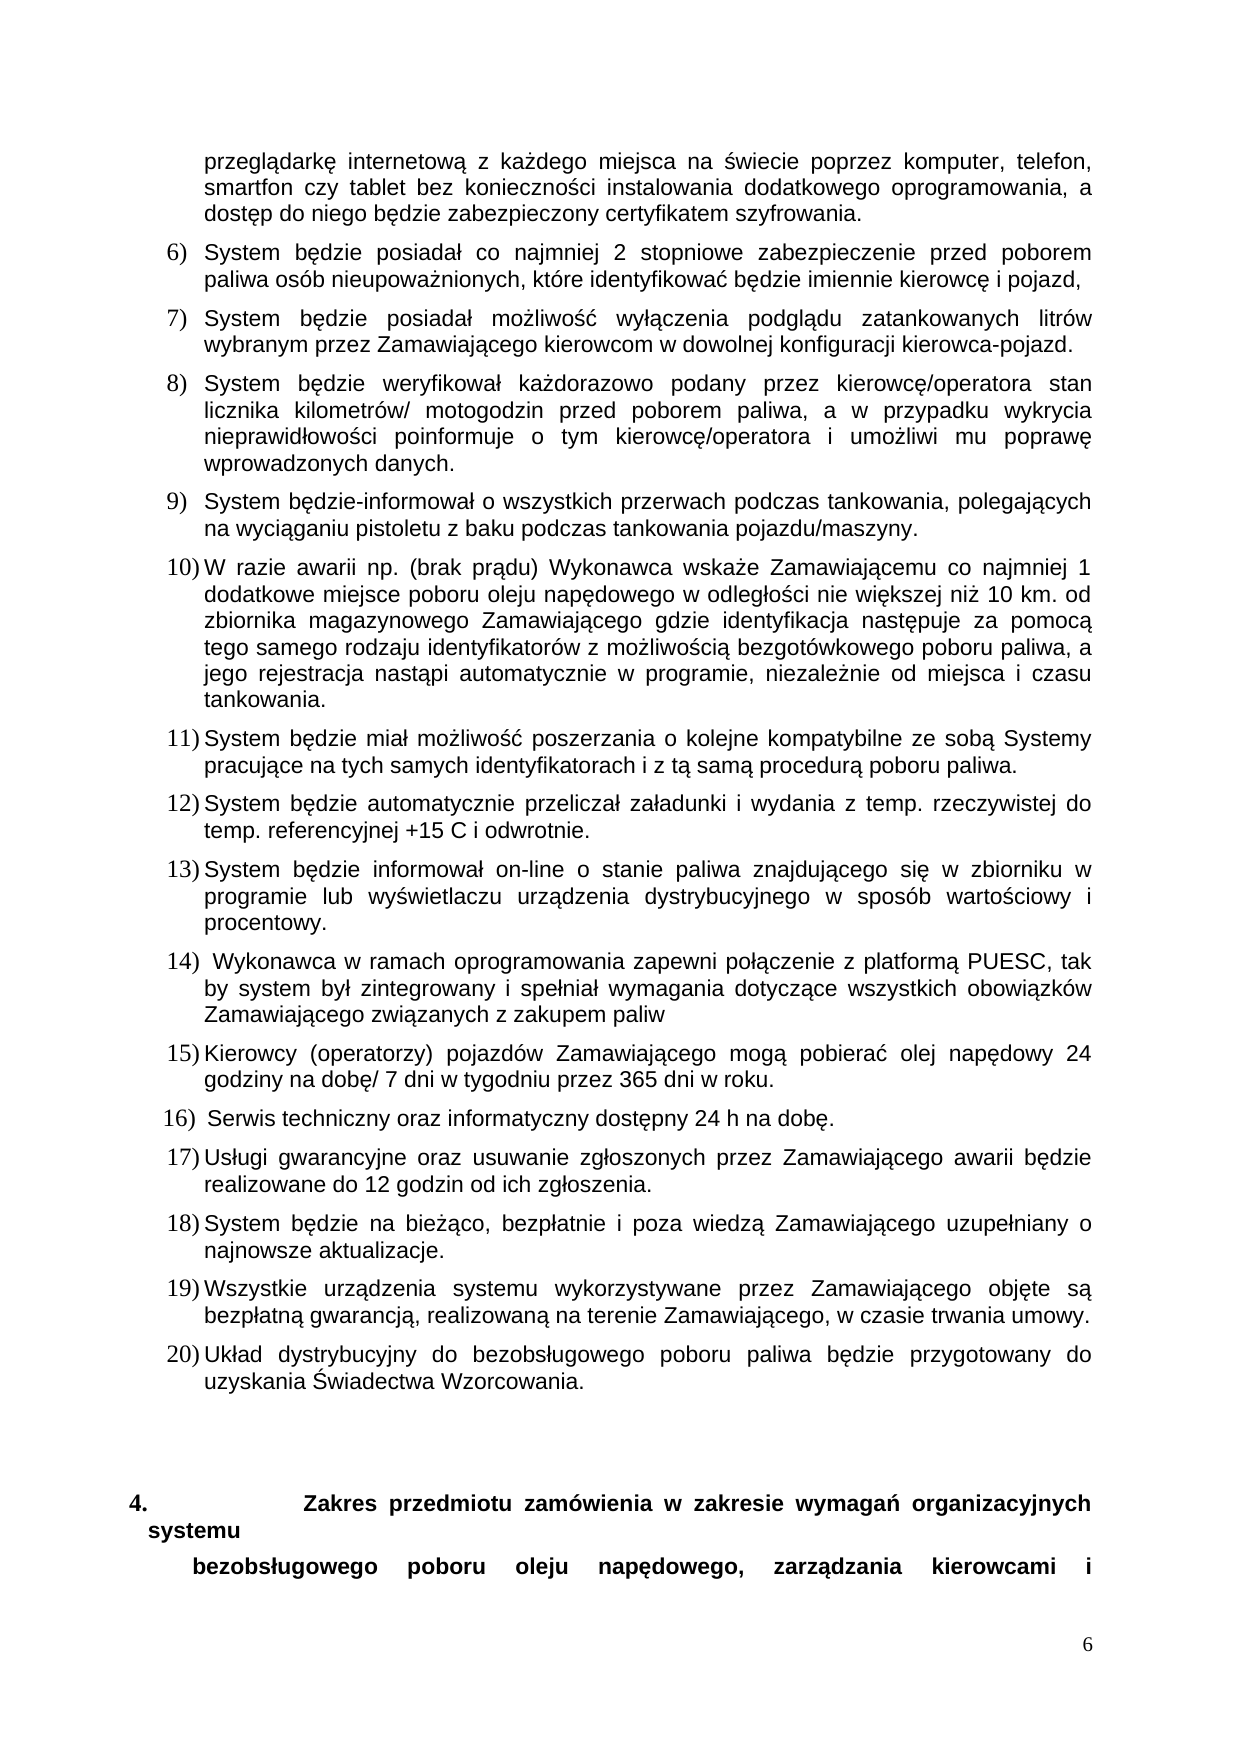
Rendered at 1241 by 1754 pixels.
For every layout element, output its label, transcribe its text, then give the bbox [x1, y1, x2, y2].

list System będzie automatycznie przeliczał załadunki i wydania z temp. rzeczywistej do temp. referencyjnej +15 C i odwrotnie. [166, 788, 1092, 843]
list Usługi gwarancyjne oraz usuwanie zgłoszonych przez Zamawiającego awarii będzie realizowane do 12 godzin od ich zgłoszenia. [166, 1142, 1092, 1197]
list W razie awarii np. (brak prądu) Wykonawca wskaże Zamawiającemu co najmniej 1 dodatkowe miejsce poboru oleju napędowego w odległości nie większej niż 10 km. od zbiornika magazynowego Zamawiającego gdzie identyfikacja następuje za pomocą tego samego rodzaju identyfikatorów z możliwością bezgotówkowego poboru paliwa, a jego rejestracja nastąpi automatycznie w programie, niezależnie od miejsca i czasu tankowania. [166, 552, 1092, 712]
list System będzie posiadał możliwość wyłączenia podglądu zatankowanych litrów wybranym przez Zamawiającego kierowcom w dowolnej konfiguracji kierowca-pojazd. [166, 303, 1092, 358]
list System będzie weryfikował każdorazowo podany przez kierowcę/operatora stan licznika kilometrów/ motogodzin przed poborem paliwa, a w przypadku wykrycia nieprawidłowości poinformuje o tym kierowcę/operatora i umożliwi mu poprawę wprowadzonych danych. [166, 368, 1092, 476]
list Wszystkie urządzenia systemu wykorzystywane przez Zamawiającego objęte są bezpłatną gwarancją, realizowaną na terenie Zamawiającego, w czasie trwania umowy. [166, 1273, 1092, 1328]
list Zakres przedmiotu zamówienia w zakresie wymagań organizacyjnych systemu [129, 1488, 1092, 1543]
list Kierowcy (operatorzy) pojazdów Zamawiającego mogą pobierać olej napędowy 24 godziny na dobę/ 7 dni w tygodniu przez 365 dni w roku. [166, 1038, 1092, 1093]
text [192, 1553, 1092, 1580]
list System będzie-informował o wszystkich przerwach podczas tankowania, polegających na wyciąganiu pistoletu z baku podczas tankowania pojazdu/maszyny. [166, 486, 1092, 542]
list System będzie posiadał co najmniej 2 stopniowe zabezpieczenie przed poborem paliwa osób nieupoważnionych, które identyfikować będzie imiennie kierowcę i pojazd, [166, 237, 1092, 292]
list System będzie informował on-line o stanie paliwa znajdującego się w zbiorniku w programie lub wyświetlaczu urządzenia dystrybucyjnego w sposób wartościowy i procentowy. [166, 854, 1092, 935]
list Układ dystrybucyjny do bezobsługowego poboru paliwa będzie przygotowany do uzyskania Świadectwa Wzorcowania. [166, 1339, 1092, 1394]
list Wykonawca w ramach oprogramowania zapewni połączenie z platformą PUESC, tak by system był zintegrowany i spełniał wymagania dotyczące wszystkich obowiązków Zamawiającego związanych z zakupem paliw [166, 946, 1092, 1027]
list System będzie miał możliwość poszerzania o kolejne kompatybilne ze sobą Systemy pracujące na tych samych identyfikatorach i z tą samą procedurą poboru paliwa. [166, 723, 1092, 778]
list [166, 148, 1092, 227]
list Serwis techniczny oraz informatyczny dostępny 24 h na dobę. [162, 1103, 1092, 1132]
list System będzie na bieżąco, bezpłatnie i poza wiedzą Zamawiającego uzupełniany o najnowsze aktualizacje. [166, 1208, 1092, 1263]
